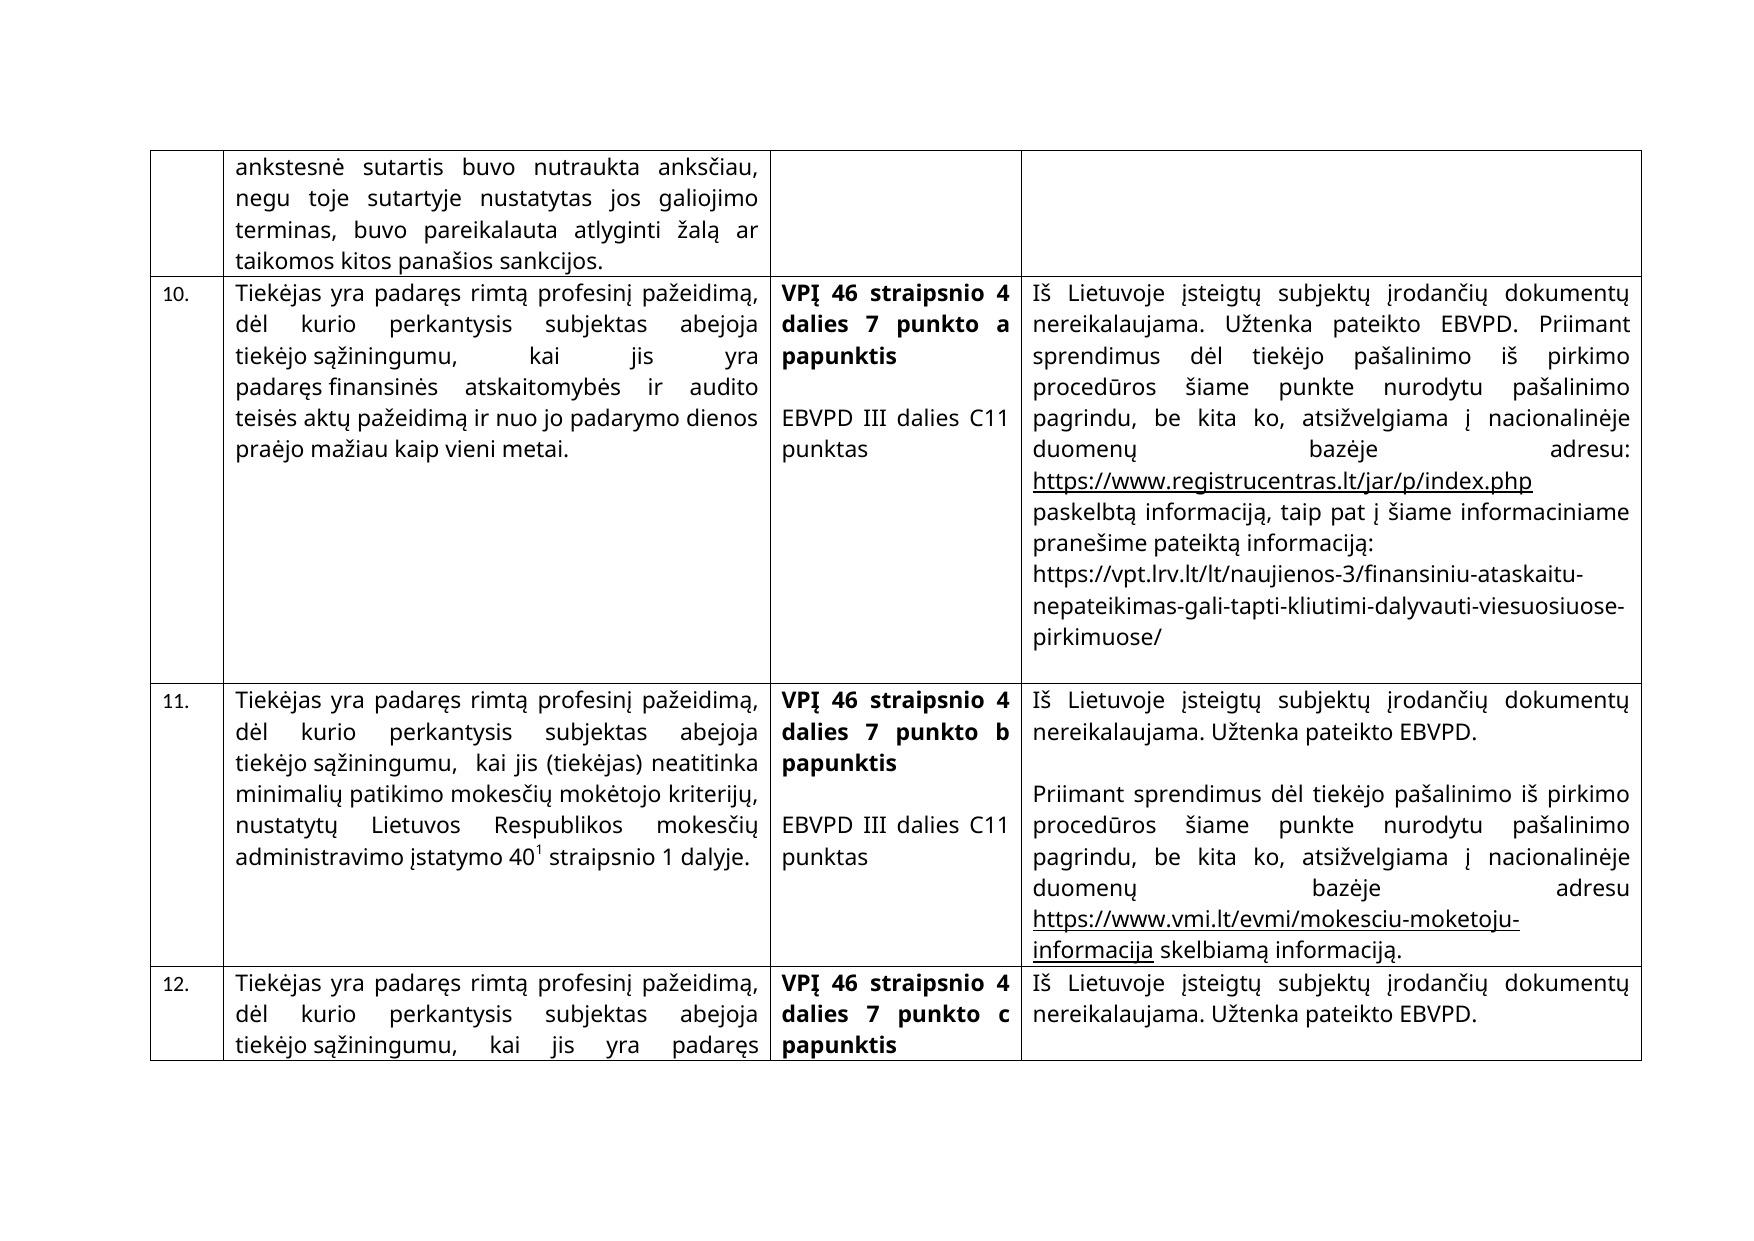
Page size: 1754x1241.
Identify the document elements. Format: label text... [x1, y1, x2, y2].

table_cell VPĮ 46 straipsnio 4 dalies 7 punkto a papunktis EBVPD III dalies C11 punktas [771, 277, 1021, 683]
table_cell Iš Lietuvoje įsteigtų subjektų įrodančių dokumentų nereikalaujama. Užtenka pateikto EBVPD. Priimant sprendimus dėl tiekėjo pašalinimo iš pirkimo procedūros šiame punkte nurodytu pašalinimo pagrindu, be kita ko, atsižvelgiama į nacionalinėje duomenų bazėje adresu: https://www.registrucentras.lt/jar/p/index.php paskelbtą informaciją, taip pat į šiame informaciniame pranešime pateiktą informaciją: https://vpt.lrv.lt/lt/naujienos-3/finansiniu-ataskaitu-nepateikimas-gali-tapti-kliutimi-dalyvauti-viesuosiuose-pirkimuose/ [1022, 277, 1641, 683]
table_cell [1022, 151, 1641, 276]
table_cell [1022, 967, 1641, 1060]
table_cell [771, 151, 1021, 276]
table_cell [771, 967, 1021, 1060]
table_cell [151, 151, 223, 276]
table_cell [151, 684, 223, 966]
table_cell [151, 277, 223, 683]
table_cell Tiekėjas yra padaręs rimtą profesinį pažeidimą, dėl kurio perkantysis subjektas abejoja tiekėjo sąžiningumu, kai jis (tiekėjas) neatitinka minimalių patikimo mokesčių mokėtojo kriterijų, nustatytų Lietuvos Respublikos mokesčių administravimo įstatymo 401 straipsnio 1 dalyje. [224, 684, 770, 966]
table_cell VPĮ 46 straipsnio 4 dalies 7 punkto b papunktis EBVPD III dalies C11 punktas [771, 684, 1021, 966]
table_cell [151, 967, 223, 1060]
table_cell Iš Lietuvoje įsteigtų subjektų įrodančių dokumentų nereikalaujama. Užtenka pateikto EBVPD. Priimant sprendimus dėl tiekėjo pašalinimo iš pirkimo procedūros šiame punkte nurodytu pašalinimo pagrindu, be kita ko, atsižvelgiama į nacionalinėje duomenų bazėje adresu https://www.vmi.lt/evmi/mokesciu-moketoju-informacija skelbiamą informaciją. [1022, 684, 1641, 966]
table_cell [224, 151, 770, 276]
table_cell Tiekėjas yra padaręs rimtą profesinį pažeidimą, dėl kurio perkantysis subjektas abejoja tiekėjo sąžiningumu, kai jis yra padaręs finansinės atskaitomybės ir audito teisės aktų pažeidimą ir nuo jo padarymo dienos praėjo mažiau kaip vieni metai. [224, 277, 770, 683]
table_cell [224, 967, 770, 1060]
